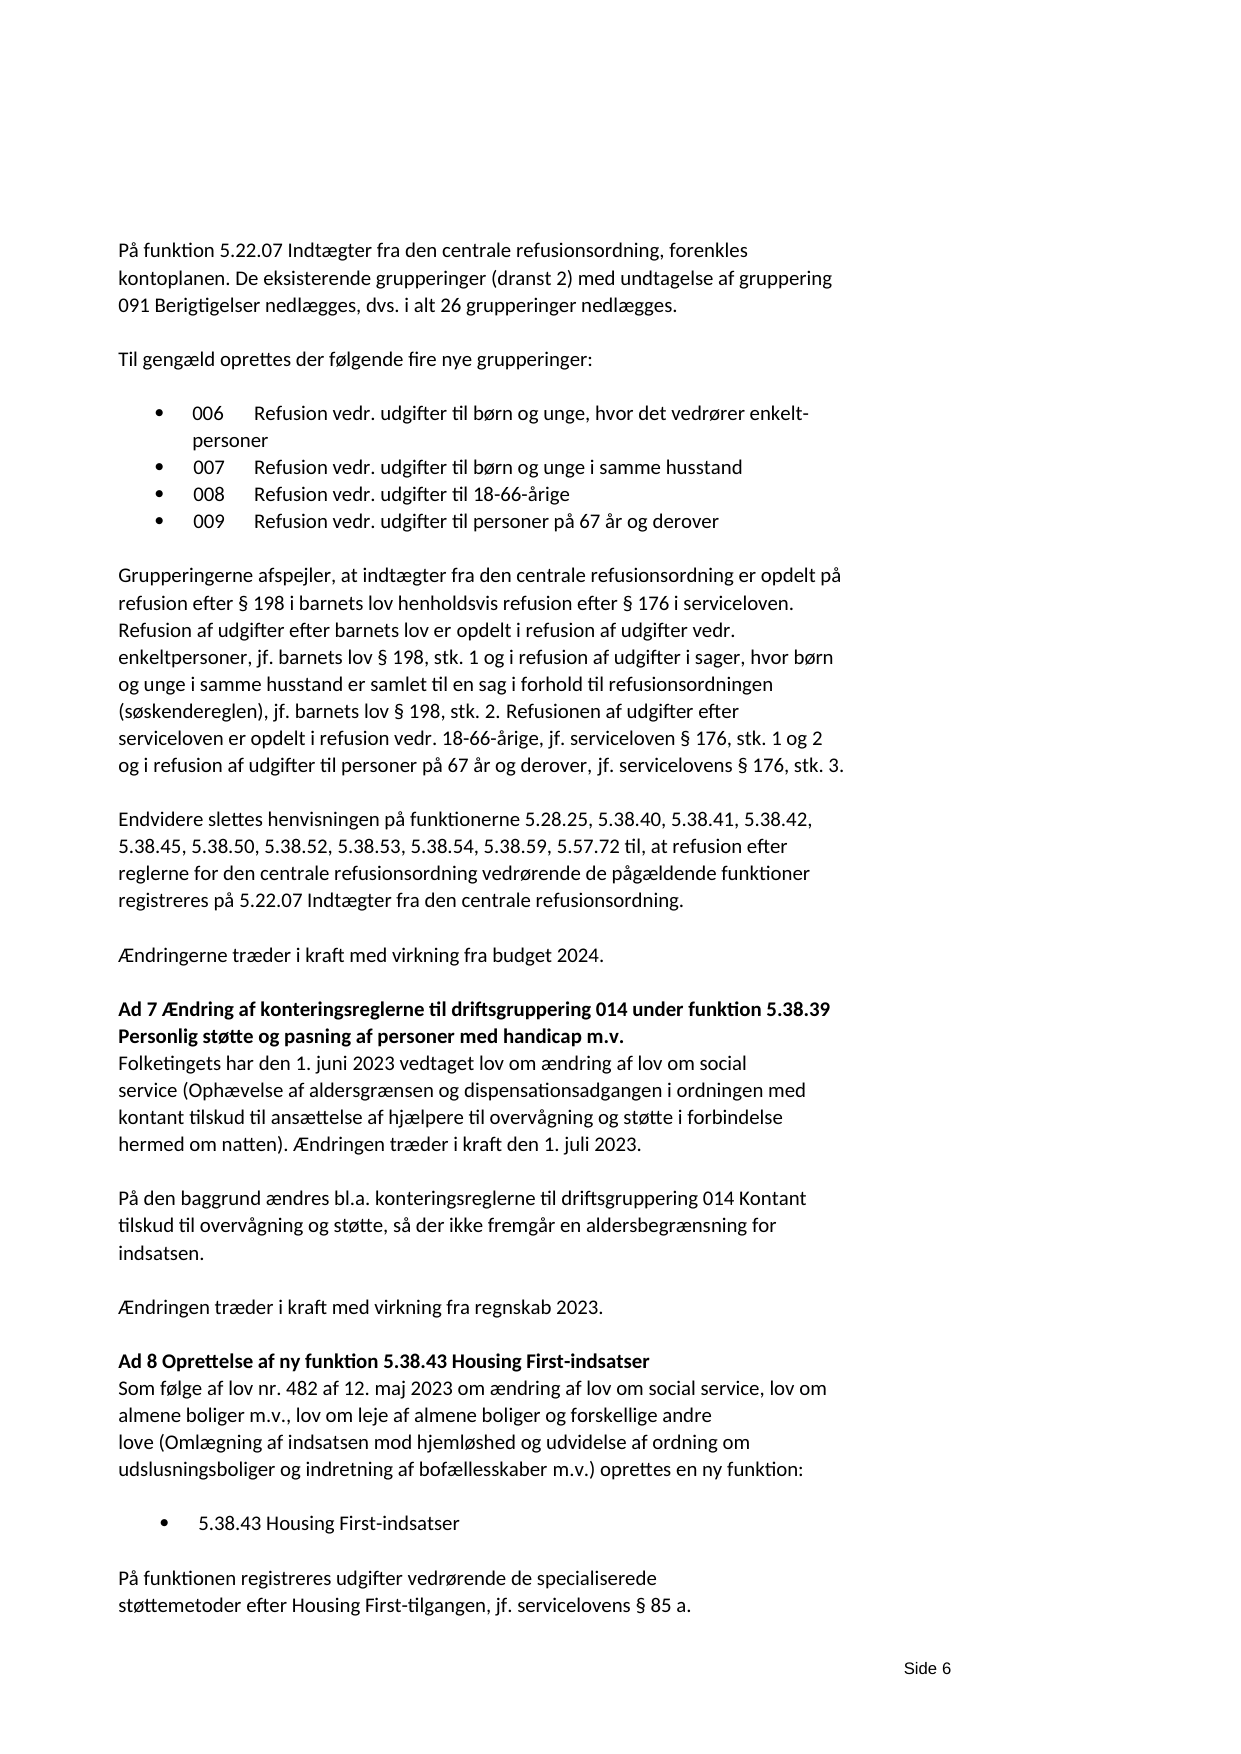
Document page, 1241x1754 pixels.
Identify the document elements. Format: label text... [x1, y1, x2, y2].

text Som følge af lov nr. 482 af 12. maj 2023 om ændring af lov om social service, lov om almene boliger m.v., lov om leje af almene boliger og forskellige andre love (Omlægning af indsatsen mod hjemløshed og udvidelse af ordning om udslusningsboliger og indretning af bofællesskaber m.v.) oprettes en ny funktion: [118, 1374, 844, 1482]
text Ændringerne træder i kraft med virkning fra budget 2024. [118, 940, 844, 967]
list 007 Refusion vedr. udgifter til børn og unge i samme husstand [156, 453, 844, 480]
text Til gengæld oprettes der følgende fire nye grupperinger: [118, 344, 844, 372]
text På funktionen registreres udgifter vedrørende de specialiserede støttemetoder efter Housing First-tilgangen, jf. servicelovens § 85 a. [118, 1563, 844, 1617]
text På funktion 5.22.07 Indtægter fra den centrale refusionsordning, forenkles kontoplanen. De eksisterende grupperinger (dranst 2) med undtagelse af gruppering 091 Berigtigelser nedlægges, dvs. i alt 26 grupperinger nedlægges. [118, 236, 844, 317]
list 009 Refusion vedr. udgifter til personer på 67 år og derover [156, 507, 844, 534]
list 008 Refusion vedr. udgifter til 18-66-årige [156, 480, 844, 507]
list 006 Refusion vedr. udgifter til børn og unge, hvor det vedrører enkelt-personer [156, 399, 844, 453]
text Endvidere slettes henvisningen på funktionerne 5.28.25, 5.38.40, 5.38.41, 5.38.42, 5.38.45, 5.38.50, 5.38.52, 5.38.53, 5.38.54, 5.38.59, 5.57.72 til, at refusion efter reglerne for den centrale refusionsordning vedrørende de pågældende funktioner registreres på 5.22.07 Indtægter fra den centrale refusionsordning. [118, 805, 844, 913]
text Ændringen træder i kraft med virkning fra regnskab 2023. [118, 1292, 844, 1319]
text Ad 7 Ændring af konteringsreglerne til driftsgruppering 014 under funktion 5.38.39 Personlig støtte og pasning af personer med handicap m.v. [118, 994, 844, 1049]
list 5.38.43 Housing First-indsatser [161, 1509, 844, 1536]
text Folketingets har den 1. juni 2023 vedtaget lov om ændring af lov om social service (Ophævelse af aldersgrænsen og dispensationsadgangen i ordningen med kontant tilskud til ansættelse af hjælpere til overvågning og støtte i forbindelse hermed om natten). Ændringen træder i kraft den 1. juli 2023. [118, 1049, 844, 1157]
text Ad 8 Oprettelse af ny funktion 5.38.43 Housing First-indsatser [118, 1347, 844, 1374]
text Grupperingerne afspejler, at indtægter fra den centrale refusionsordning er opdelt på refusion efter § 198 i barnets lov henholdsvis refusion efter § 176 i serviceloven. Refusion af udgifter efter barnets lov er opdelt i refusion af udgifter vedr. enkeltpersoner, jf. barnets lov § 198, stk. 1 og i refusion af udgifter i sager, hvor børn og unge i samme husstand er samlet til en sag i forhold til refusionsordningen (søskendereglen), jf. barnets lov § 198, stk. 2. Refusionen af udgifter efter serviceloven er opdelt i refusion vedr. 18-66-årige, jf. serviceloven § 176, stk. 1 og 2 og i refusion af udgifter til personer på 67 år og derover, jf. servicelovens § 176, stk. 3. [118, 561, 844, 778]
text På den baggrund ændres bl.a. konteringsreglerne til driftsgruppering 014 Kontant tilskud til overvågning og støtte, så der ikke fremgår en aldersbegrænsning for indsatsen. [118, 1184, 844, 1265]
